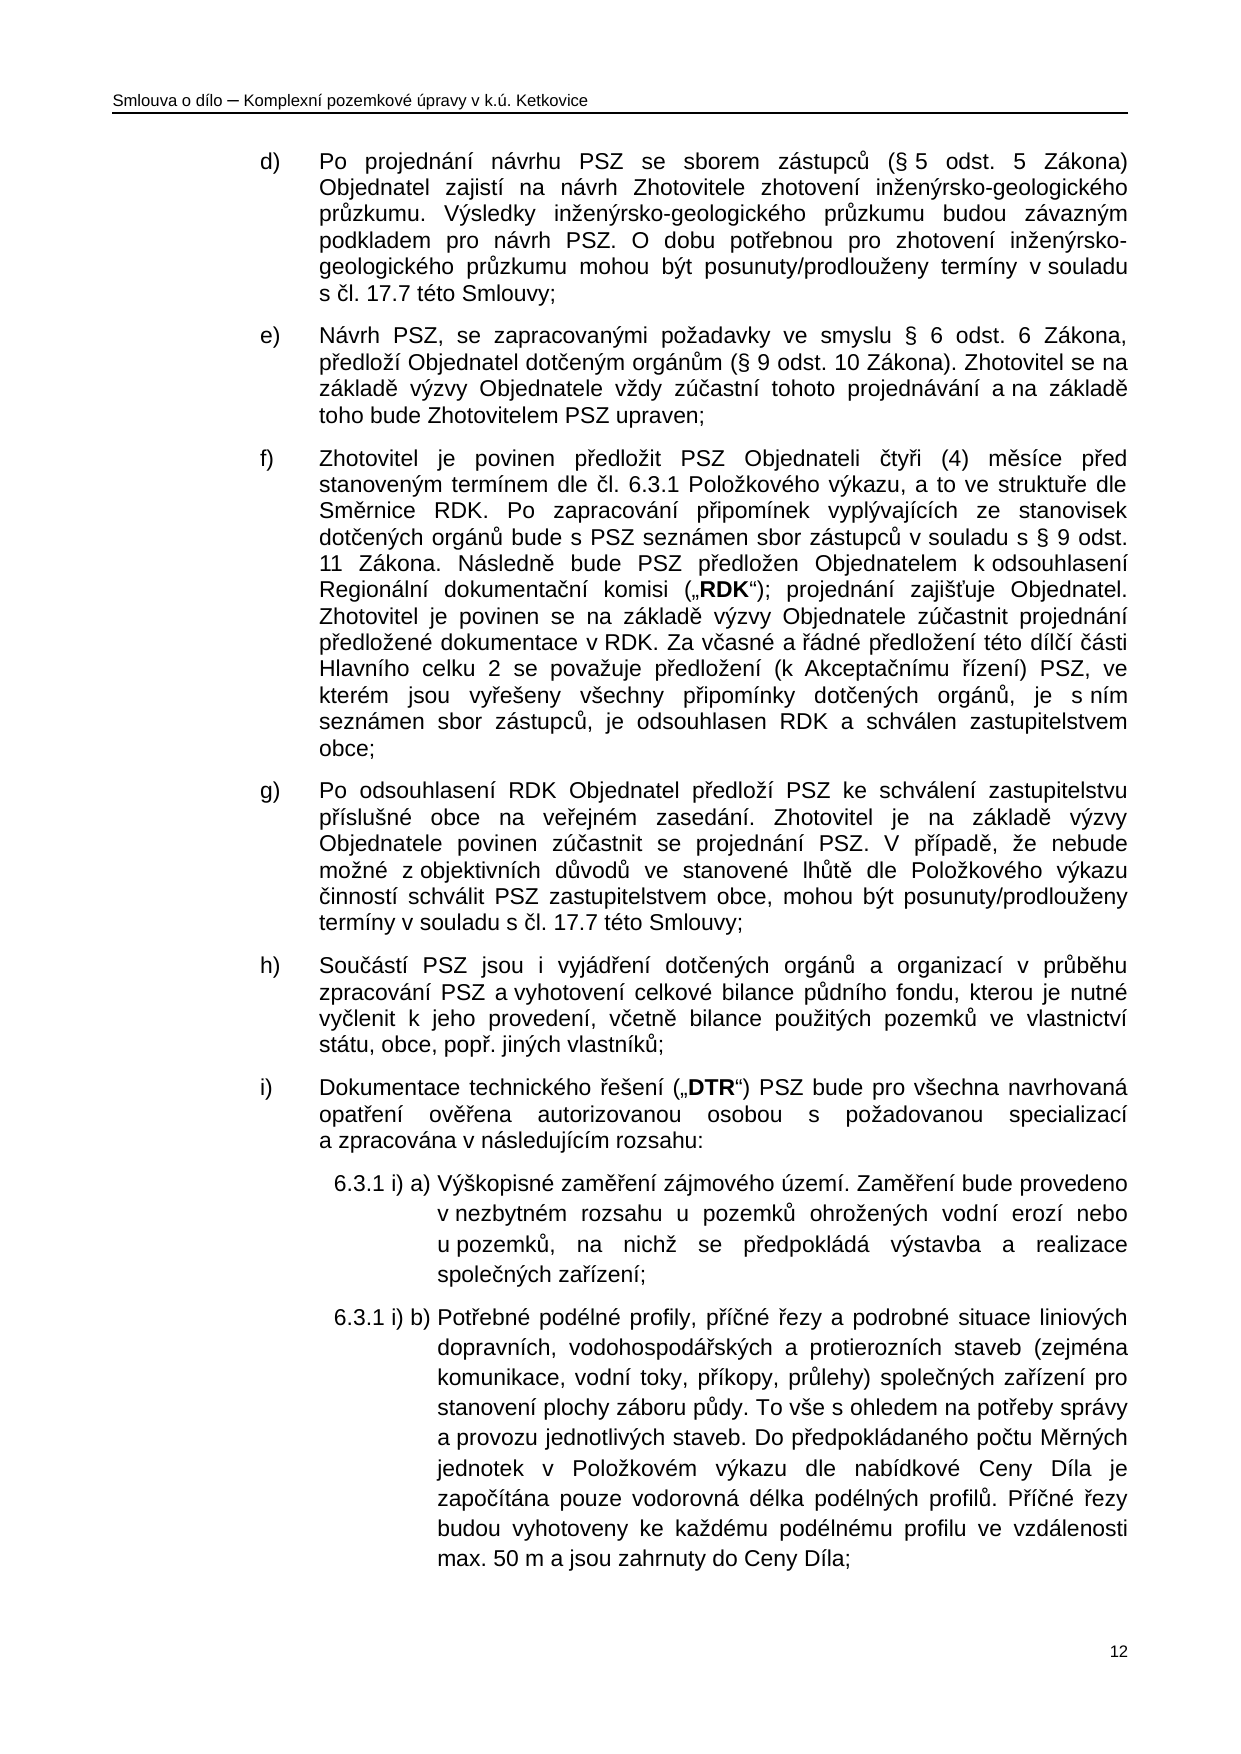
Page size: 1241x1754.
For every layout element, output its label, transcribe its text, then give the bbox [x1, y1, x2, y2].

list Součástí PSZ jsou i vyjádření dotčených orgánů a organizací v průběhu zpracování PSZ a vyhotovení celkové bilance půdního fondu, kterou je nutné vyčlenit k jeho provedení, včetně bilance použitých pozemků ve vlastnictví státu, obce, popř. jiných vlastníků; [260, 952, 1128, 1058]
list Dokumentace technického řešení („DTR“) PSZ bude pro všechna navrhovaná opatření ověřena autorizovanou osobou s požadovanou specializací a zpracována v následujícím rozsahu: [260, 1074, 1128, 1153]
list Po projednání návrhu PSZ se sborem zástupců (§ 5 odst. 5 Zákona) Objednatel zajistí na návrh Zhotovitele zhotovení inženýrsko-geologického průzkumu. Výsledky inženýrsko-geologického průzkumu budou závazným podkladem pro návrh PSZ. O dobu potřebnou pro zhotovení inženýrsko-geologického průzkumu mohou být posunuty/prodlouženy termíny v souladu s čl. 17.7 této Smlouvy; [260, 148, 1128, 306]
list Návrh PSZ, se zapracovanými požadavky ve smyslu § 6 odst. 6 Zákona, předloží Objednatel dotčeným orgánům (§ 9 odst. 10 Zákona). Zhotovitel se na základě výzvy Objednatele vždy zúčastní tohoto projednávání a na základě toho bude Zhotovitelem PSZ upraven; [260, 322, 1128, 428]
list Zhotovitel je povinen předložit PSZ Objednateli čtyři (4) měsíce před stanoveným termínem dle čl. 6.3.1 Položkového výkazu, a to ve struktuře dle Směrnice RDK. Po zapracování připomínek vyplývajících ze stanovisek dotčených orgánů bude s PSZ seznámen sbor zástupců v souladu s § 9 odst. 11 Zákona. Následně bude PSZ předložen Objednatelem k odsouhlasení Regionální dokumentační komisi („RDK“); projednání zajišťuje Objednatel. Zhotovitel je povinen se na základě výzvy Objednatele zúčastnit projednání předložené dokumentace v RDK. Za včasné a řádné předložení této dílčí části Hlavního celku 2 se považuje předložení (k Akceptačnímu řízení) PSZ, ve kterém jsou vyřešeny všechny připomínky dotčených orgánů, je s ním seznámen sbor zástupců, je odsouhlasen RDK a schválen zastupitelstvem obce; [260, 444, 1128, 761]
list Po odsouhlasení RDK Objednatel předloží PSZ ke schválení zastupitelstvu příslušné obce na veřejném zasedání. Zhotovitel je na základě výzvy Objednatele povinen zúčastnit se projednání PSZ. V případě, že nebude možné z objektivních důvodů ve stanovené lhůtě dle Položkového výkazu činností schválit PSZ zastupitelstvem obce, mohou být posunuty/prodlouženy termíny v souladu s čl. 17.7 této Smlouvy; [260, 777, 1128, 936]
list Potřebné podélné profily, příčné řezy a podrobné situace liniových dopravních, vodohospodářských a protierozních staveb (zejména komunikace, vodní toky, příkopy, průlehy) společných zařízení pro stanovení plochy záboru půdy. To vše s ohledem na potřeby správy a provozu jednotlivých staveb. Do předpokládaného počtu Měrných jednotek v Položkovém výkazu dle nabídkové Ceny Díla je započítána pouze vodorovná délka podélných profilů. Příčné řezy budou vyhotoveny ke každému podélnému profilu ve vzdálenosti max. 50 m a jsou zahrnuty do Ceny Díla; [334, 1303, 1128, 1571]
list Výškopisné zaměření zájmového území. Zaměření bude provedeno v nezbytném rozsahu u pozemků ohrožených vodní erozí nebo u pozemků, na nichž se předpokládá výstavba a realizace společných zařízení; [334, 1170, 1128, 1287]
